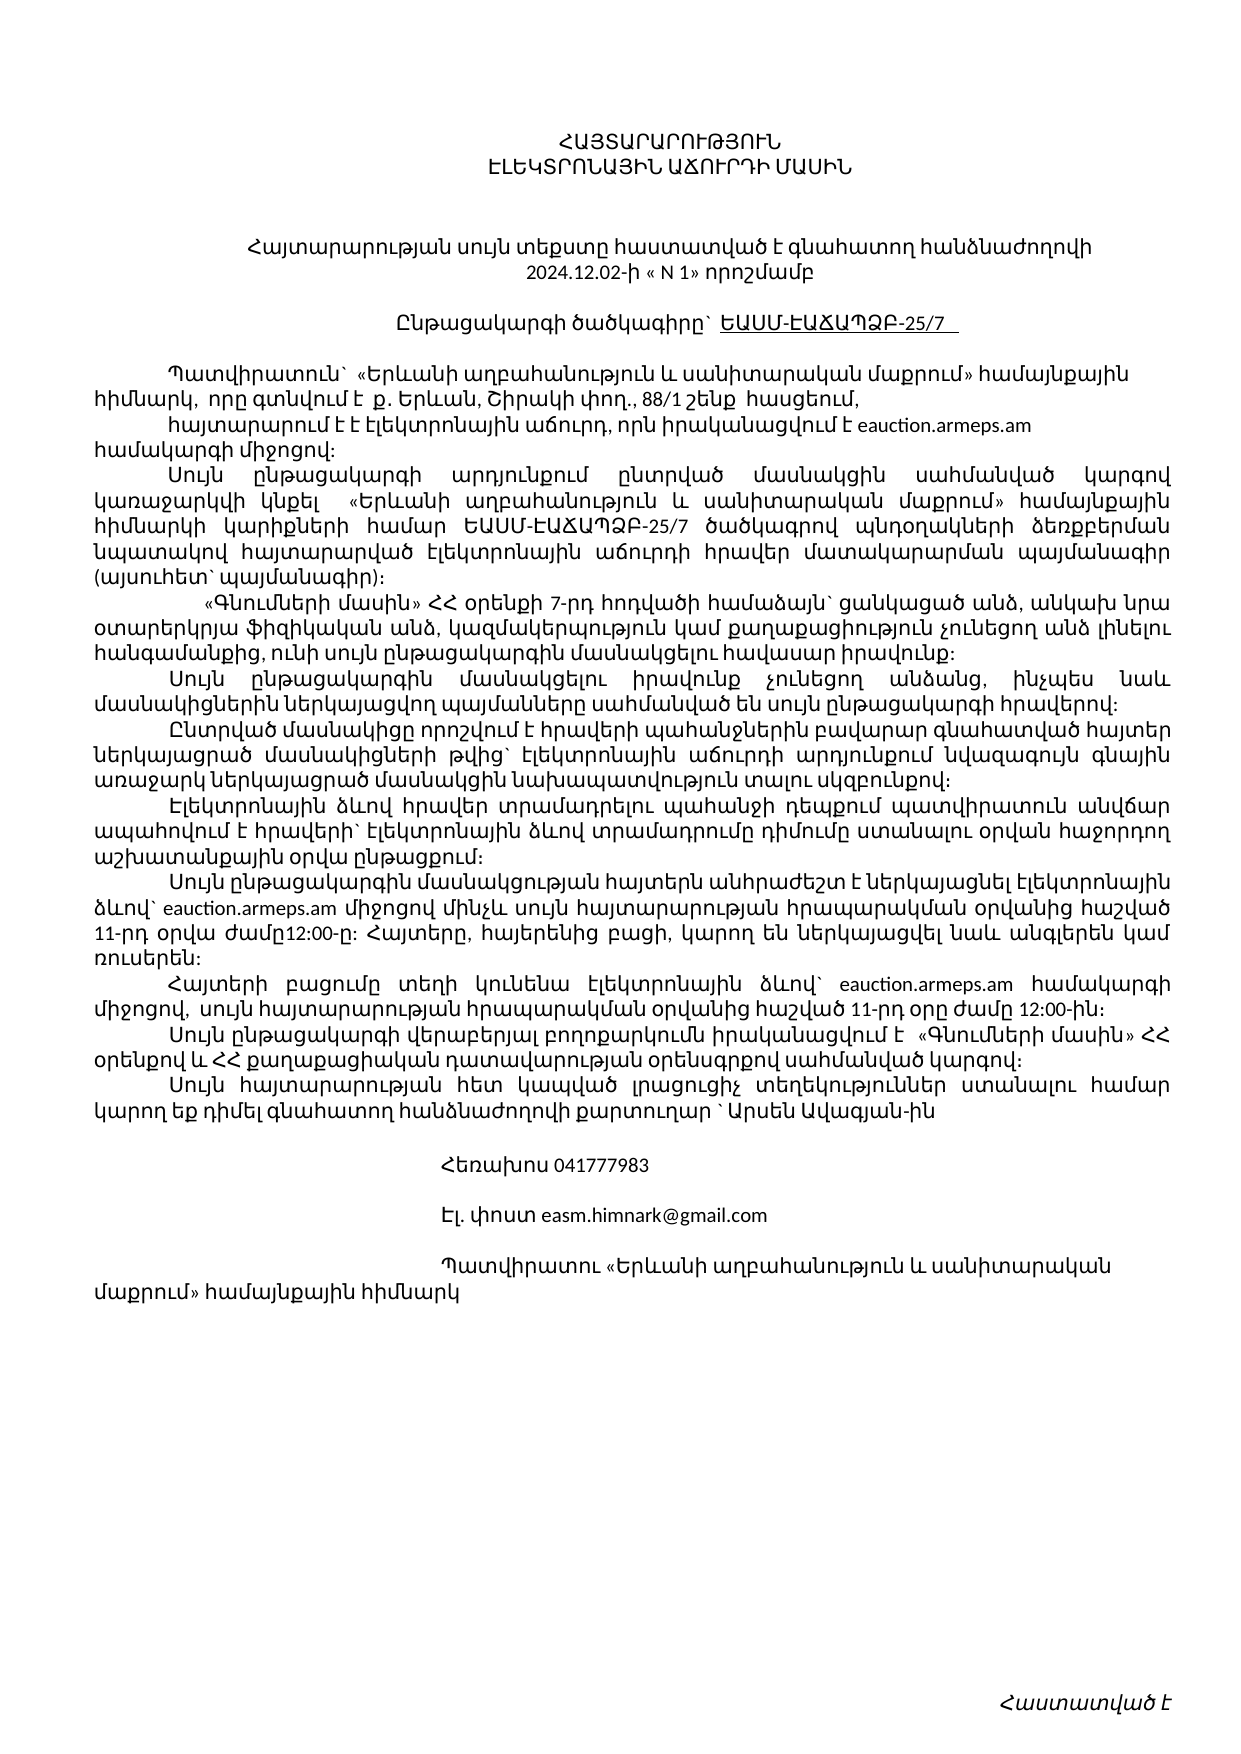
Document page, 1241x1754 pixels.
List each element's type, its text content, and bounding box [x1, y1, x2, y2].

text հայտարարում է է էլեկտրոնային աճուրդ, որն իրականացվում է eauction.armeps.am համակարգի միջոցով: [94, 412, 1171, 463]
text Ընտրված մասնակիցը որոշվում է հրավերի պահանջներին բավարար գնահատված հայտեր ներկայացրած մասնակիցների թվից` էլեկտրոնային աճուրդի արդյունքում նվազագույն գնային առաջարկ ներկայացրած մասնակցին նախապատվություն տալու սկզբունքով։ [94, 717, 1171, 793]
text ՀԱՅՏԱՐԱՐՈՒԹՅՈՒՆ [94, 129, 1171, 154]
text Էլ. փոստ easm.himnark@gmail.com [94, 1203, 1171, 1228]
text Սույն ընթացակարգի վերաբերյալ բողոքարկումն իրականացվում է «Գնումների մասին» ՀՀ օրենքով և ՀՀ քաղաքացիական դատավարության օրենսգրքով սահմանված կարգով։ [94, 1022, 1171, 1073]
text Պատվիրատու «Երևանի աղբահանություն և սանիտարական մաքրում» համայնքային հիմնարկ [94, 1253, 1171, 1304]
text «Գնումների մասին» ՀՀ օրենքի 7-րդ հոդվածի համաձայն` ցանկացած անձ, անկախ նրա օտարերկրյա ֆիզիկական անձ, կազմակերպություն կամ քաղաքացիություն չունեցող անձ լինելու հանգամանքից, ունի սույն ընթացակարգին մասնակցելու հավասար իրավունք: [94, 590, 1171, 666]
text Սույն ընթացակարգին մասնակցության հայտերն անհրաժեշտ է ներկայացնել էլեկտրոնային ձևով` eauction.armeps.am միջոցով մինչև սույն հայտարարության հրապարակման օրվանից հաշված 11-րդ օրվա ժամը12:00-ը: Հայտերը, հայերենից բացի, կարող են ներկայացվել նաև անգլերեն կամ ռուսերեն: [94, 869, 1171, 971]
text Ընթացակարգի ծածկագիրը` ԵԱՍՄ-ԷԱՃԱՊՁԲ-25/7 [94, 310, 1171, 336]
text Հայտարարության սույն տեքստը հաստատված է գնահատող հանձնաժողովի [94, 234, 1171, 259]
text Սույն հայտարարության հետ կապված լրացուցիչ տեղեկություններ ստանալու համար կարող եք դիմել գնահատող հանձնաժողովի քարտուղար ` Արսեն Ավագյան-ին [94, 1073, 1171, 1123]
text Սույն ընթացակարգի արդյունքում ընտրված մասնակցին սահմանված կարգով կառաջարկվի կնքել «Երևանի աղբահանություն և սանիտարական մաքրում» համայնքային հիմնարկի կարիքների համար ԵԱՍՄ-ԷԱՃԱՊՁԲ-25/7 ծածկագրով պնդօղակների ձեռքբերման նպատակով հայտարարված էլեկտրոնային աճուրդի հրավեր մատակարարման պայմանագիր (այսուհետ` պայմանագիր)։ [94, 463, 1171, 590]
text ԷԼԵԿՏՐՈՆԱՅԻՆ ԱՃՈՒՐԴԻ ՄԱՍԻՆ [94, 154, 1171, 180]
text 2024.12.02 -ի « N 1» որոշմամբ [94, 259, 1171, 285]
text Էլեկտրոնային ձևով հրավեր տրամադրելու պահանջի դեպքում պատվիրատուն անվճար ապահովում է հրավերի` էլեկտրոնային ձևով տրամադրումը դիմումը ստանալու օրվան հաջորդող աշխատանքային օրվա ընթացքում։ [94, 793, 1171, 869]
text Հայտերի բացումը տեղի կունենա էլեկտրոնային ձևով` eauction.armeps.am համակարգի միջոցով, սույն հայտարարության հրապարակման օրվանից հաշված 11-րդ օրը ժամը 12:00-ին։ [94, 971, 1171, 1022]
text Հեռախոս 041777983 [94, 1152, 1171, 1177]
text Սույն ընթացակարգին մասնակցելու իրավունք չունեցող անձանց, ինչպես նաև մասնակիցներին ներկայացվող պայմանները սահմանված են սույն ընթացակարգի հրավերով: [94, 666, 1171, 717]
text Պատվիրատուն` «Երևանի աղբահանություն և սանիտարական մաքրում» համայնքային հիմնարկ, որը գտնվում է ք․ Երևան, Շիրակի փող., 88/1 շենք հասցեում, [94, 361, 1171, 412]
text Հաստատված է [94, 1690, 1171, 1716]
